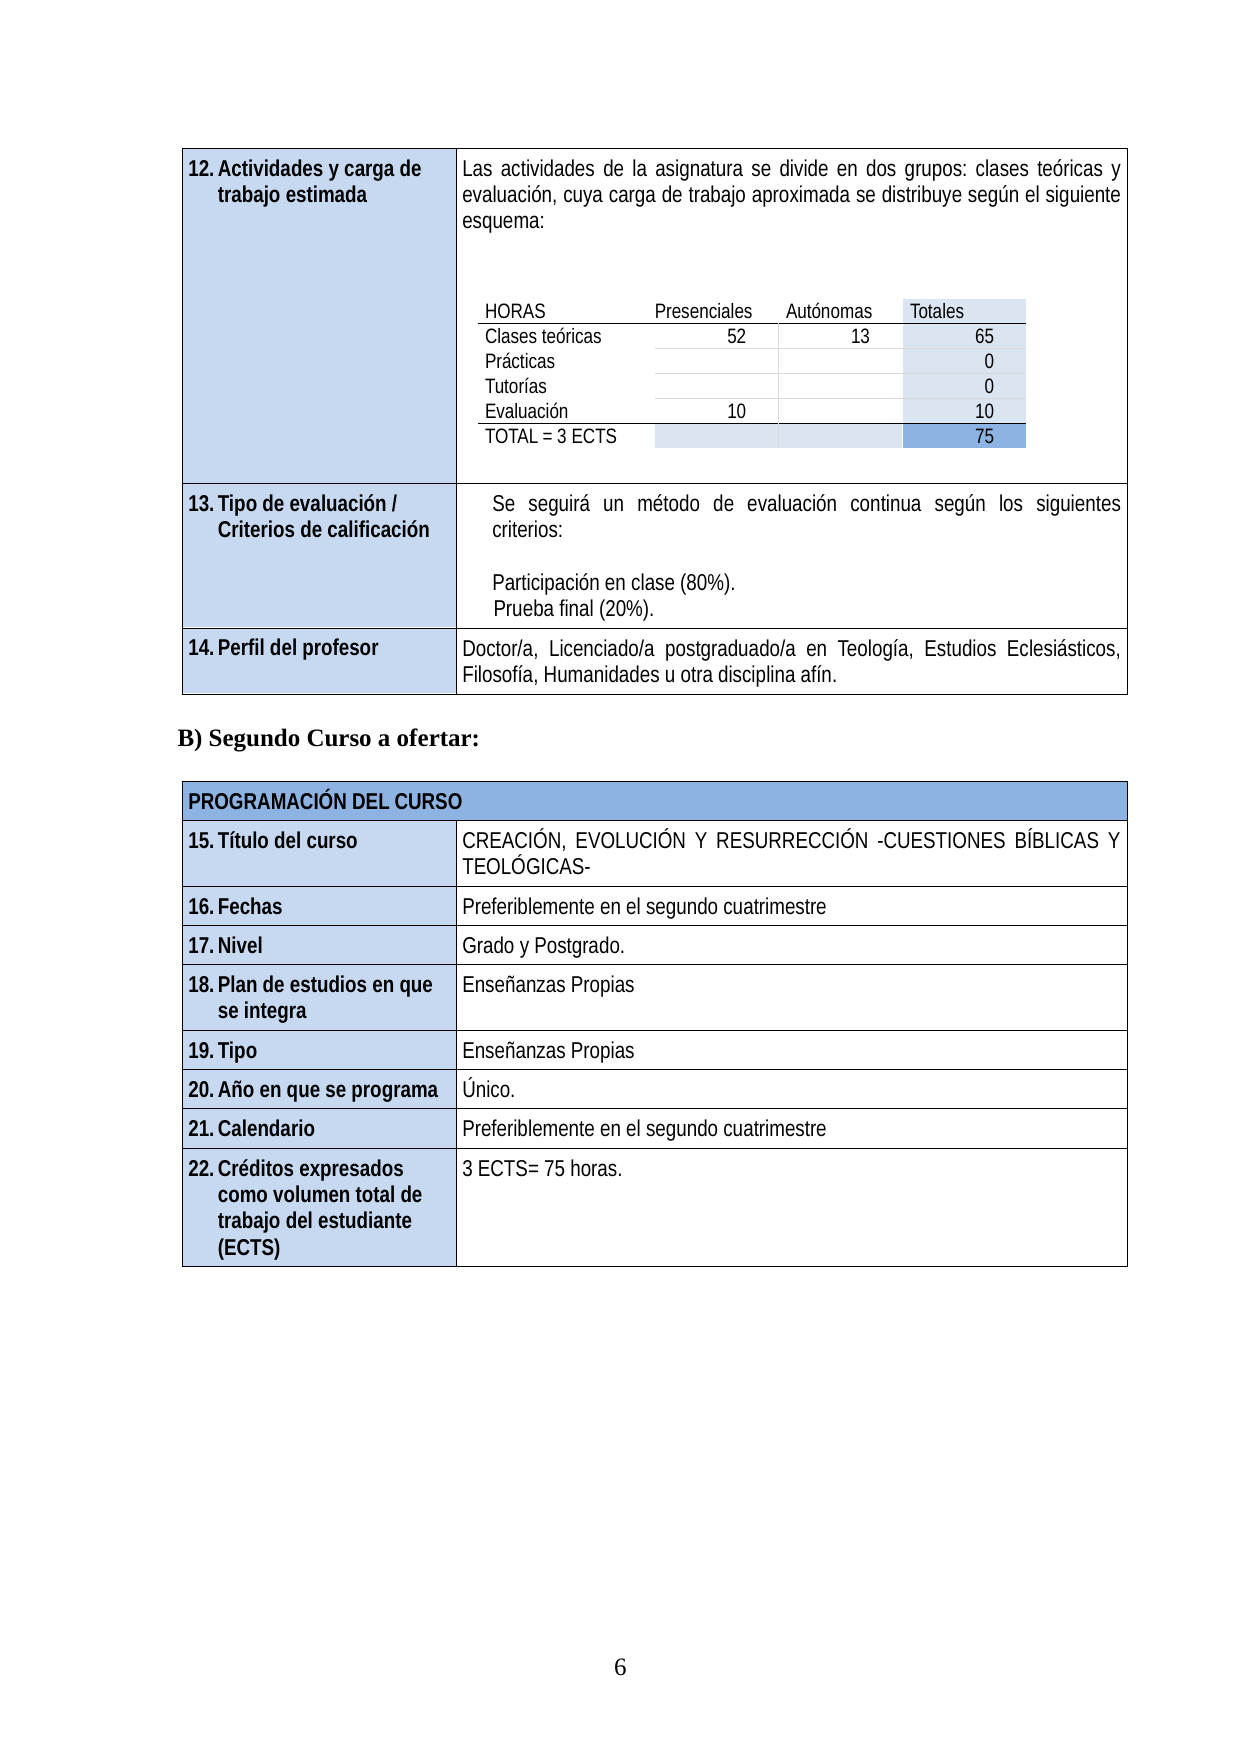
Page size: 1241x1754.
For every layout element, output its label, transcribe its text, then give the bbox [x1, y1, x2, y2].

table_cell CREACIÓN, EVOLUCIÓN Y RESURRECCIÓN -CUESTIONES BÍBLICAS Y TEOLÓGICAS- [457, 821, 1127, 886]
table_cell Créditos expresados como volumen total de trabajo del estudiante (ECTS) [183, 1149, 456, 1266]
table_header PROGRAMACIÓN DEL CURSO [183, 782, 1127, 820]
table_cell Enseñanzas Propias [457, 1031, 1127, 1069]
table_cell Actividades y carga de trabajo estimada [183, 149, 456, 483]
table_cell Único. [457, 1070, 1127, 1108]
table_cell 3 ECTS= 75 horas. [457, 1149, 1127, 1266]
table_cell Se seguirá un método de evaluación continua según los siguientes criterios: Participación en clase (80%). Prueba final (20%). [457, 484, 1127, 627]
table_cell Perfil del profesor [183, 629, 456, 693]
table_cell Año en que se programa [183, 1070, 456, 1108]
table_cell Preferiblemente en el segundo cuatrimestre [457, 887, 1127, 925]
table_cell Enseñanzas Propias [457, 965, 1127, 1030]
table_cell Tipo de evaluación / Criterios de calificación [183, 484, 456, 627]
table_cell Fechas [183, 887, 456, 925]
table_cell Grado y Postgrado. [457, 926, 1127, 964]
text B) Segundo Curso a ofertar: [177, 723, 1063, 752]
table_cell Título del curso [183, 821, 456, 886]
table_cell Preferiblemente en el segundo cuatrimestre [457, 1109, 1127, 1148]
table_cell Tipo [183, 1031, 456, 1069]
table_cell Doctor/a, Licenciado/a postgraduado/a en Teología, Estudios Eclesiásticos, Filosofía, Humanidades u otra disciplina afín. [457, 629, 1127, 693]
table_cell Plan de estudios en que se integra [183, 965, 456, 1030]
table_cell Las actividades de la asignatura se divide en dos grupos: clases teóricas y evaluación, cuya carga de trabajo aproximada se distribuye según el siguiente esquema: [457, 149, 1127, 483]
table_cell Nivel [183, 926, 456, 964]
table_cell Calendario [183, 1109, 456, 1148]
